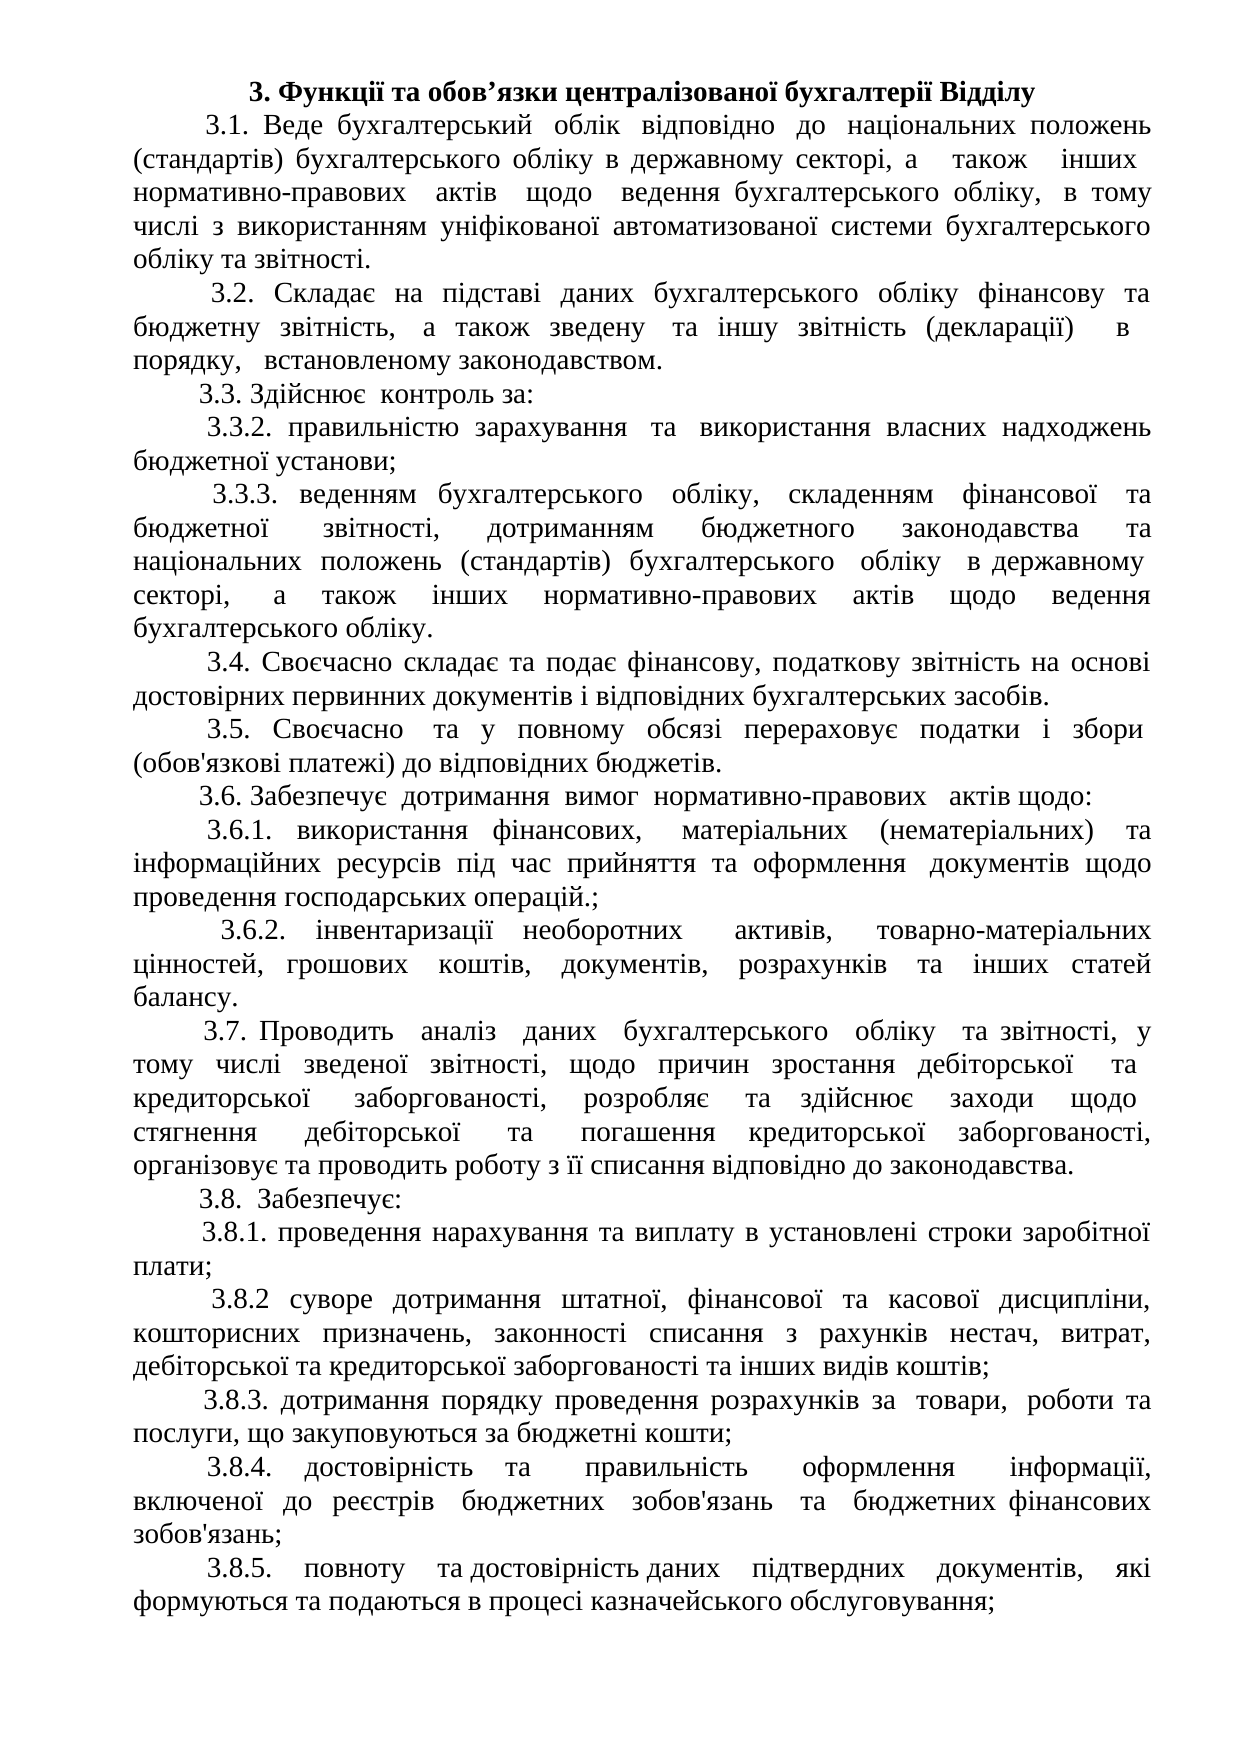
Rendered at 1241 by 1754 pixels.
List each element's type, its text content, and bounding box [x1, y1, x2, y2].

text 3.8.1. проведення нарахування та виплату в установлені строки заробітної плати; [133, 1214, 1152, 1281]
text 3.4. Своєчасно складає та подає фінансову, податкову звітність на основі достовірних первинних документів і відповідних бухгалтерських засобів. [133, 644, 1152, 711]
text 3.8. Забезпечує: [133, 1181, 1152, 1214]
text 3.8.2 суворе дотримання штатної, фінансової та касової дисципліни, кошторисних призначень, законності списання з рахунків нестач, витрат, дебіторської та кредиторської заборгованості та інших видів коштів; [133, 1281, 1152, 1382]
text 3.8.4. достовірність та правильність оформлення інформації, включеної до реєстрів бюджетних зобов'язань та бюджетних фінансових зобов'язань; [133, 1449, 1152, 1550]
text 3.2. Складає на підставі даних бухгалтерського обліку фінансову та бюджетну звітність, а також зведену та іншу звітність (декларації) в порядку, встановленому законодавством. [133, 275, 1152, 376]
text 3.3. Здійснює контроль за: [133, 376, 1152, 409]
text 3.3.3. веденням бухгалтерського обліку, складенням фінансової та бюджетної звітності, дотриманням бюджетного законодавства та національних положень (стандартів) бухгалтерського обліку в державному секторі, а також інших нормативно-правових актів щодо ведення бухгалтерського обліку. [133, 476, 1152, 644]
text 3.1. Веде бухгалтерський облік відповідно до національних положень (стандартів) бухгалтерського обліку в державному секторі, а також інших нормативно-правових актів щодо ведення бухгалтерського обліку, в тому числі з використанням уніфікованої автоматизованої системи бухгалтерського обліку та звітності. [133, 107, 1152, 275]
text 3.5. Своєчасно та у повному обсязі перераховує податки і збори (обов'язкові платежі) до відповідних бюджетів. [133, 711, 1152, 778]
text 3.3.2. правильністю зарахування та використання власних надходжень бюджетної установи; [133, 409, 1152, 476]
text 3.6.2. інвентаризації необоротних активів, товарно-матеріальних цінностей, грошових коштів, документів, розрахунків та інших статей балансу. [133, 912, 1152, 1013]
text 3.8.5. повноту та достовірність даних підтвердних документів, які формуються та подаються в процесі казначейського обслуговування; [133, 1550, 1152, 1617]
text 3.6. Забезпечує дотримання вимог нормативно-правових актів щодо: [133, 778, 1152, 812]
text 3.6.1. використання фінансових, матеріальних (нематеріальних) та інформаційних ресурсів під час прийняття та оформлення документів щодо проведення господарських операцій.; [133, 812, 1152, 912]
text 3.8.3. дотримання порядку проведення розрахунків за товари, роботи та послуги, що закуповуються за бюджетні кошти; [133, 1382, 1152, 1449]
text 3. Функції та обов’язки централізованої бухгалтерії Відділу [133, 74, 1152, 107]
text 3.7. Проводить аналіз даних бухгалтерського обліку та звітності, у тому числі зведеної звітності, щодо причин зростання дебіторської та кредиторської заборгованості, розробляє та здійснює заходи щодо стягнення дебіторської та погашення кредиторської заборгованості, організовує та проводить роботу з її списання відповідно до законодавства. [133, 1013, 1152, 1181]
